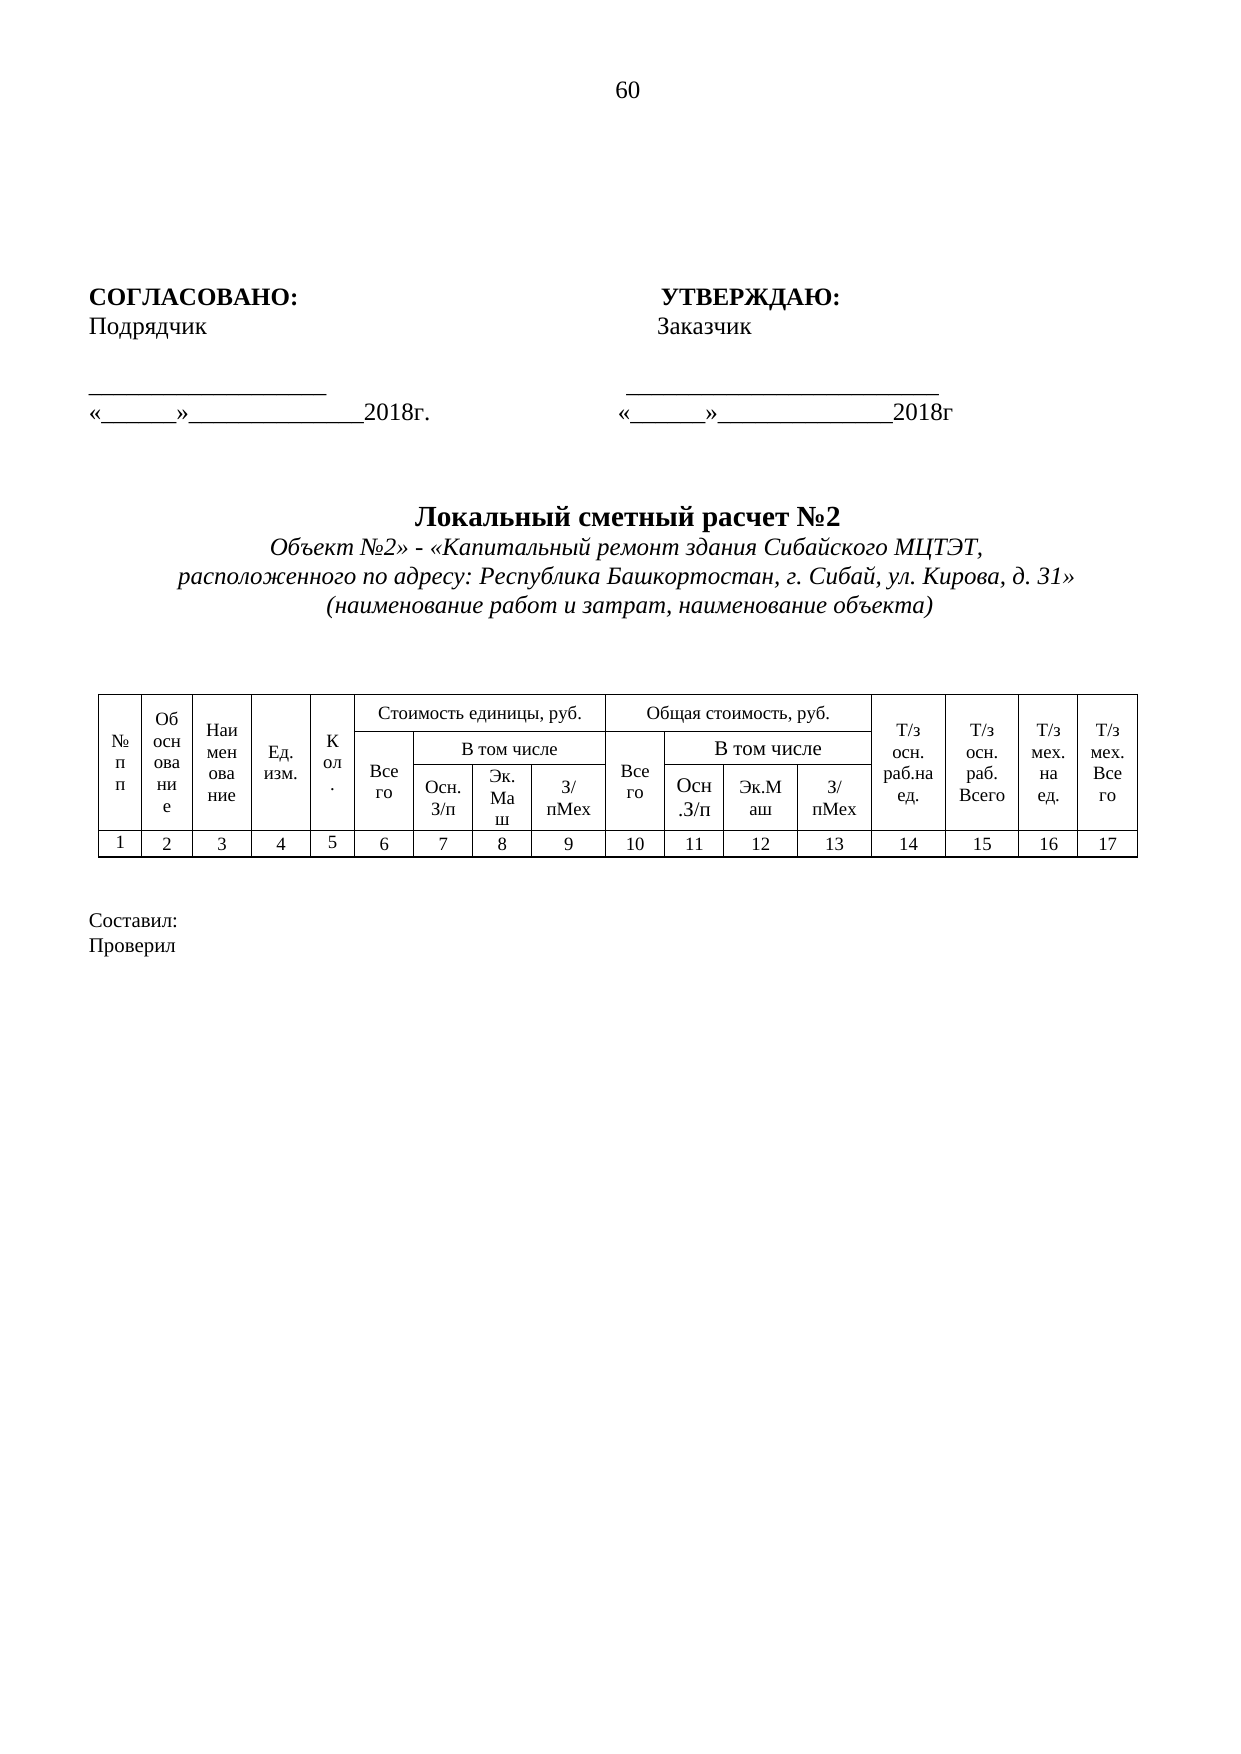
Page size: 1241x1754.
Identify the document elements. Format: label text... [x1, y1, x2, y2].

table_cell 8 [473, 831, 531, 856]
table_cell 7 [414, 831, 472, 856]
table_cell З/пМех [532, 765, 605, 830]
table_cell Всего [355, 732, 413, 830]
table_cell 15 [946, 831, 1018, 856]
table_header Общая стоимость, руб. [606, 695, 871, 731]
text Локальный сметный расчет №2 [89, 499, 1167, 532]
table_cell 6 [355, 831, 413, 856]
table_header Т/з осн. раб.на ед. [872, 695, 945, 830]
table_cell 11 [665, 831, 723, 856]
table_cell 16 [1019, 831, 1077, 856]
text ___________________ _________________________ [89, 369, 1167, 397]
table_cell 5 [311, 831, 354, 856]
table_header Наименование [193, 695, 251, 830]
table_cell 14 [872, 831, 945, 856]
table_cell 1 [99, 831, 141, 856]
table_header Обоснование [142, 695, 192, 830]
text (наименование работ и затрат, наименование объекта) [89, 590, 1167, 619]
table_cell В том числе [414, 732, 605, 764]
table_cell 4 [252, 831, 310, 856]
text «______»______________2018г. «______»______________2018г [89, 397, 1167, 426]
text СОГЛАСОВАНО: УТВЕРЖДАЮ: [89, 282, 1167, 311]
table_cell З/пМех [798, 765, 871, 830]
table_header Ед. изм. [252, 695, 310, 830]
table_cell Осн.З/п [414, 765, 472, 830]
table_header Т/з мех. Всего [1078, 695, 1137, 830]
table_cell 10 [606, 831, 664, 856]
table_cell 13 [798, 831, 871, 856]
table_cell Осн.З/п [665, 765, 723, 830]
table_header № пп [99, 695, 141, 830]
table_header Стоимость единицы, руб. [355, 695, 605, 731]
text Объект №2» - «Капитальный ремонт здания Сибайского МЦТЭТ, [89, 532, 1167, 561]
table_cell Эк.Маш [473, 765, 531, 830]
table_cell Всего [606, 732, 664, 830]
text расположенного по адресу: Республика Башкортостан, г. Сибай, ул. Кирова, д. 31» [89, 561, 1167, 590]
text Подрядчик Заказчик [89, 311, 1167, 340]
table_cell 2 [142, 831, 192, 856]
table_cell 3 [193, 831, 251, 856]
table_cell 17 [1078, 831, 1137, 856]
table_cell 9 [532, 831, 605, 856]
table_header Кол. [311, 695, 354, 830]
table_cell В том числе [665, 732, 871, 764]
table_header Т/з мех. на ед. [1019, 695, 1077, 830]
table_cell 12 [724, 831, 797, 856]
text Составил: [89, 907, 1166, 932]
table_cell Эк.Маш [724, 765, 797, 830]
table_header Т/з осн. раб. Всего [946, 695, 1018, 830]
text Проверил [89, 932, 1166, 957]
